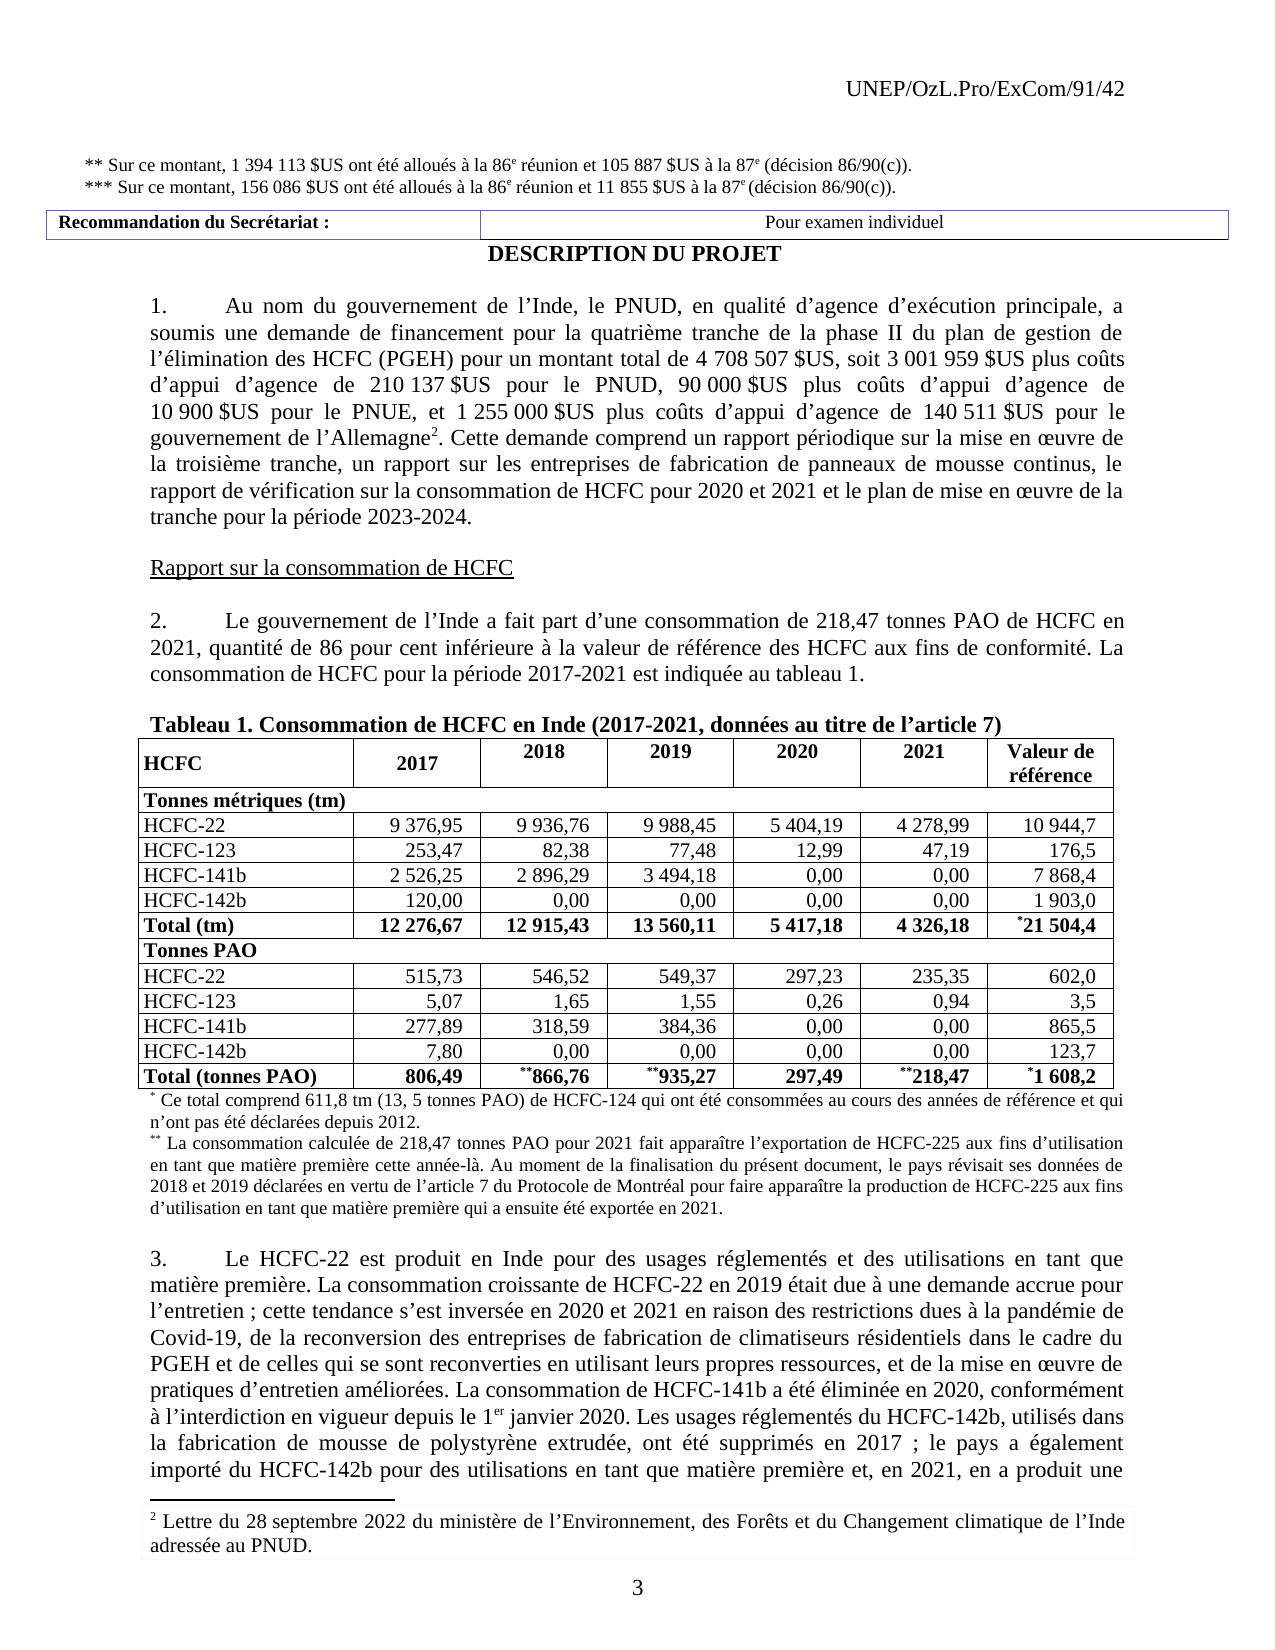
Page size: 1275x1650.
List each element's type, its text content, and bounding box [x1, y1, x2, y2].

table_cell 12,99 [734, 838, 860, 862]
table_cell Total (tonnes PAO) [139, 1064, 353, 1088]
text ** Sur ce montant, 1 394 113 $US ont été alloués à la 86e réunion et 105 887 $US à la 87e (décision 86/90(c)). [84, 154, 1198, 176]
table_cell **218,47 [861, 1064, 987, 1088]
subtitle Tableau 1. Consommation de HCFC en Inde (2017-2021, données au titre de l’article 7) [150, 711, 1125, 738]
table_cell 13 560,11 [608, 913, 733, 937]
text DESCRIPTION DU PROJET [150, 240, 1125, 266]
table_cell 549,37 [608, 964, 733, 988]
table_cell 4 326,18 [861, 913, 987, 937]
table_cell 9 936,76 [481, 813, 607, 837]
table_cell HCFC-141b [139, 1014, 353, 1038]
table_cell 0,00 [734, 863, 860, 887]
table_cell 806,49 [354, 1064, 480, 1088]
table_cell 7,80 [354, 1039, 480, 1063]
table_cell 10 944,7 [988, 813, 1113, 837]
table_header Pour examen individuel [481, 211, 1228, 238]
table_cell 123,7 [988, 1039, 1113, 1063]
table_header 2018 [481, 739, 607, 787]
table_cell HCFC-22 [139, 964, 353, 988]
table_cell 5 417,18 [734, 913, 860, 937]
table_cell 865,5 [988, 1014, 1113, 1038]
table_cell 47,19 [861, 838, 987, 862]
table_cell 0,00 [861, 863, 987, 887]
table_cell 253,47 [354, 838, 480, 862]
table_cell HCFC-123 [139, 989, 353, 1013]
table_cell 546,52 [481, 964, 607, 988]
table_header 2019 [608, 739, 733, 787]
text * Ce total comprend 611,8 tm (13, 5 tonnes PAO) de HCFC-124 qui ont été consommées au cours des années de référence et qui n’ont pas été déclarées depuis 2012. [150, 1089, 1125, 1132]
table_cell HCFC-141b [139, 863, 353, 887]
table_cell Tonnes PAO [139, 939, 1113, 962]
table_cell 384,36 [608, 1014, 733, 1038]
table_cell 3,5 [988, 989, 1113, 1013]
table_cell 1,55 [608, 989, 733, 1013]
table_header 2017 [354, 739, 480, 787]
table_cell 2 896,29 [481, 863, 607, 887]
table_header 2021 [861, 739, 987, 787]
table_cell 0,00 [734, 1014, 860, 1038]
table_cell 0,00 [608, 888, 733, 912]
table_cell 5,07 [354, 989, 480, 1013]
table_header Valeur de référence [988, 739, 1113, 787]
table_cell 0,00 [734, 888, 860, 912]
table_cell 0,00 [608, 1039, 733, 1063]
table_cell 176,5 [988, 838, 1113, 862]
text Rapport sur la consommation de HCFC [150, 554, 1125, 581]
table_cell 0,00 [861, 888, 987, 912]
table_cell HCFC-22 [139, 813, 353, 837]
table_cell 0,00 [861, 1014, 987, 1038]
subtitle Au nom du gouvernement de l’Inde, le PNUD, en qualité d’agence d’exécution principale, a soumis une demande de financement pour la quatrième tranche de la phase II du plan de gestion de l’élimination des HCFC (PGEH) pour un montant total de 4 708 507 $US, soit 3 001 959 $US plus coûts d’appui d’agence de 210 137 $US pour le PNUD, 90 000 $US plus coûts d’appui d’agence de 10 900 $US pour le PNUE, et 1 255 000 $US plus coûts d’appui d’agence de 140 511 $US pour le gouvernement de l’Allemagne. Cette demande comprend un rapport périodique sur la mise en œuvre de la troisième tranche, un rapport sur les entreprises de fabrication de panneaux de mousse continus, le rapport de vérification sur la consommation de HCFC pour 2020 et 2021 et le plan de mise en œuvre de la tranche pour la période 2023-2024. [150, 292, 1125, 529]
table_cell **866,76 [481, 1064, 607, 1088]
table_cell 0,00 [481, 1039, 607, 1063]
table_cell Total (tm) [139, 913, 353, 937]
table_cell HCFC-123 [139, 838, 353, 862]
table_cell HCFC-142b [139, 888, 353, 912]
table_cell Tonnes métriques (tm) [139, 788, 1113, 812]
table_cell 82,38 [481, 838, 607, 862]
table_cell 277,89 [354, 1014, 480, 1038]
table_header HCFC [139, 739, 353, 787]
table_header Recommandation du Secrétariat : [47, 211, 480, 238]
table_cell 0,00 [734, 1039, 860, 1063]
table_cell 12 276,67 [354, 913, 480, 937]
table_cell 0,00 [481, 888, 607, 912]
table_cell 1 903,0 [988, 888, 1113, 912]
table_cell 318,59 [481, 1014, 607, 1038]
text ** La consommation calculée de 218,47 tonnes PAO pour 2021 fait apparaître l’exportation de HCFC-225 aux fins d’utilisation en tant que matière première cette année-là. Au moment de la finalisation du présent document, le pays révisait ses données de 2018 et 2019 déclarées en vertu de l’article 7 du Protocole de Montréal pour faire apparaître la production de HCFC-225 aux fins d’utilisation en tant que matière première qui a ensuite été exportée en 2021. [150, 1132, 1125, 1218]
table_cell HCFC-142b [139, 1039, 353, 1063]
table_cell 0,00 [861, 1039, 987, 1063]
table_cell 9 988,45 [608, 813, 733, 837]
table_cell 9 376,95 [354, 813, 480, 837]
table_cell 120,00 [354, 888, 480, 912]
table_cell 12 915,43 [481, 913, 607, 937]
table_cell 602,0 [988, 964, 1113, 988]
table_cell *21 504,4 [988, 913, 1113, 937]
subtitle Le gouvernement de l’Inde a fait part d’une consommation de 218,47 tonnes PAO de HCFC en 2021, quantité de 86 pour cent inférieure à la valeur de référence des HCFC aux fins de conformité. La consommation de HCFC pour la période 2017-2021 est indiquée au tableau 1. [150, 607, 1125, 686]
table_cell 1,65 [481, 989, 607, 1013]
table_cell 7 868,4 [988, 863, 1113, 887]
table_cell **935,27 [608, 1064, 733, 1088]
table_cell 515,73 [354, 964, 480, 988]
table_cell 2 526,25 [354, 863, 480, 887]
table_cell 235,35 [861, 964, 987, 988]
table_cell 297,23 [734, 964, 860, 988]
subtitle *** Sur ce montant, 156 086 $US ont été alloués à la 86e réunion et 11 855 $US à la 87e (décision 86/90(c)). [84, 176, 1125, 197]
table_cell 4 278,99 [861, 813, 987, 837]
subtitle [150, 1245, 1125, 1482]
table_cell 5 404,19 [734, 813, 860, 837]
table_cell 297,49 [734, 1064, 860, 1088]
table_cell 77,48 [608, 838, 733, 862]
table_cell 3 494,18 [608, 863, 733, 887]
table_cell 0,26 [734, 989, 860, 1013]
table_cell *1 608,2 [988, 1064, 1113, 1088]
table_header 2020 [734, 739, 860, 787]
table_cell 0,94 [861, 989, 987, 1013]
